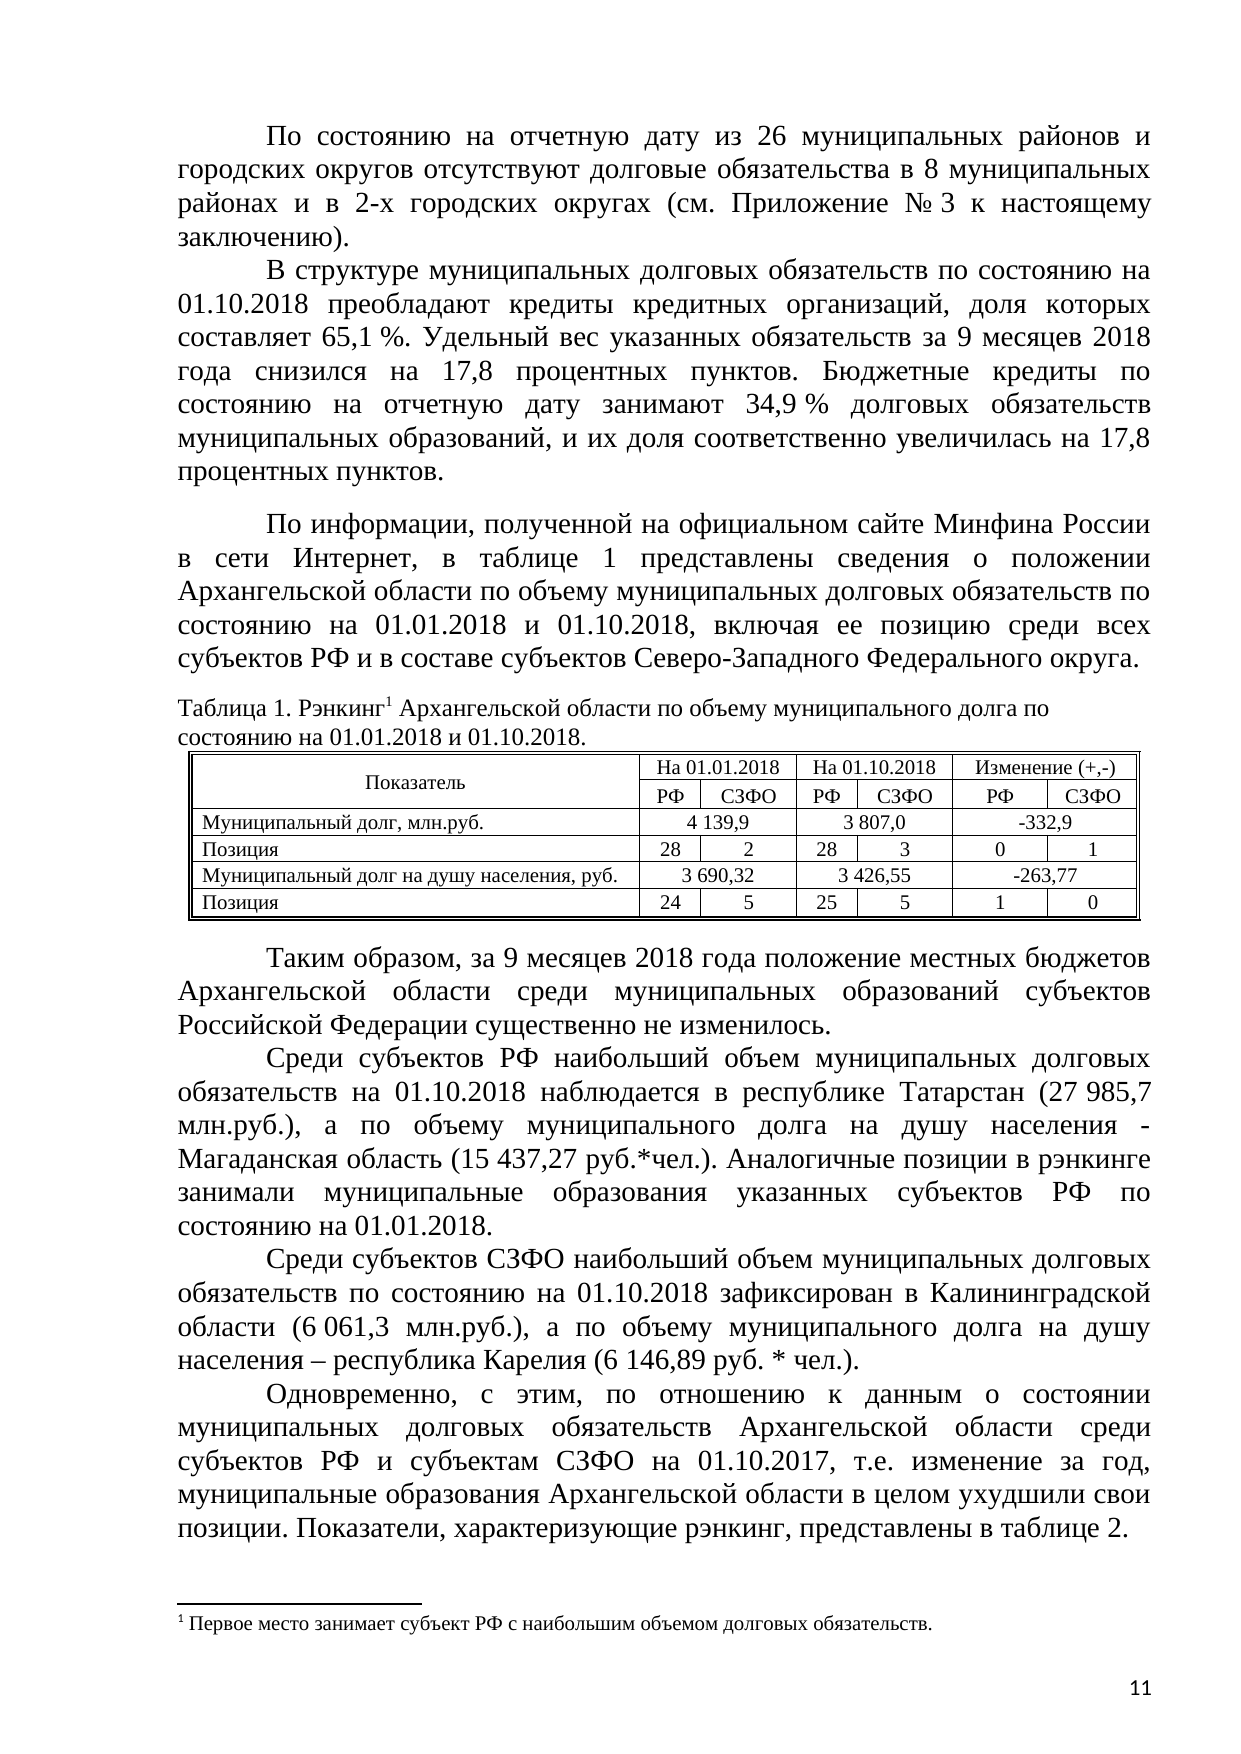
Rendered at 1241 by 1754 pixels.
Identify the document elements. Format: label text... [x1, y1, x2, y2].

table_cell Позиция [193, 836, 639, 861]
text Среди субъектов РФ наибольший объем муниципальных долговых обязательств на 01.10.2018 наблюдается в республике Татарстан (27 985,7 млн.руб.), а по объему муниципального долга на душу населения - Магаданская область (15 437,27 руб.*чел.). Аналогичные позиции в рэнкинге занимали муниципальные образования указанных субъектов РФ по состоянию на 01.01.2018. [177, 1040, 1152, 1242]
table_cell СЗФО [701, 780, 796, 808]
text Среди субъектов СЗФО наибольший объем муниципальных долговых обязательств по состоянию на 01.10.2018 зафиксирован в Калининградской области (6 061,3 млн.руб.), а по объему муниципального долга на душу населения – республика Карелия (6 146,89 руб. * чел.). [177, 1242, 1152, 1376]
table_cell 3 426,55 [797, 862, 952, 888]
table_cell 24 [640, 889, 700, 916]
table_cell СЗФО [858, 780, 952, 808]
table_cell 1 [1048, 836, 1136, 861]
table_header Показатель [193, 755, 639, 808]
table_cell -332,9 [953, 809, 1136, 835]
table_header На 01.01.2018 [640, 755, 796, 779]
table_cell 2 [701, 836, 796, 861]
table_header Изменение (+,-) [953, 755, 1136, 779]
table_cell РФ [640, 780, 700, 808]
table_cell 4 139,9 [640, 809, 796, 835]
table_cell Муниципальный долг, млн.руб. [193, 809, 639, 835]
table_cell 5 [701, 889, 796, 916]
text В структуре муниципальных долговых обязательств по состоянию на 01.10.2018 преобладают кредиты кредитных организаций, доля которых составляет 65,1 %. Удельный вес указанных обязательств за 9 месяцев 2018 года снизился на 17,8 процентных пунктов. Бюджетные кредиты по состоянию на отчетную дату занимают 34,9 % долговых обязательств муниципальных образований, и их доля соответственно увеличилась на 17,8 процентных пунктов. [177, 252, 1152, 487]
table_cell 0 [953, 836, 1047, 861]
table_cell -263,77 [953, 862, 1136, 888]
table_cell 25 [797, 889, 857, 916]
table_cell 3 [858, 836, 952, 861]
text Таблица 1. Рэнкинг Архангельской области по объему муниципального долга по состоянию на 01.01.2018 и 01.10.2018. [177, 693, 1152, 751]
table_cell 1 [953, 889, 1047, 916]
table_cell Муниципальный долг на душу населения, руб. [193, 862, 639, 888]
table_cell 28 [797, 836, 857, 861]
table_cell 28 [640, 836, 700, 861]
table_cell 3 807,0 [797, 809, 952, 835]
table_cell 3 690,32 [640, 862, 796, 888]
table_cell РФ [797, 780, 857, 808]
table_cell СЗФО [1048, 780, 1136, 808]
table_cell РФ [953, 780, 1047, 808]
text Таким образом, за 9 месяцев 2018 года положение местных бюджетов Архангельской области среди муниципальных образований субъектов Российской Федерации существенно не изменилось. [177, 940, 1152, 1040]
text По информации, полученной на официальном сайте Минфина России в сети Интернет, в таблице 1 представлены сведения о положении Архангельской области по объему муниципальных долговых обязательств по состоянию на 01.01.2018 и 01.10.2018, включая ее позицию среди всех субъектов РФ и в составе субъектов Северо-Западного Федерального округа. [177, 506, 1152, 674]
table_header На 01.10.2018 [797, 755, 952, 779]
table_cell 5 [858, 889, 952, 916]
table_cell 0 [1048, 889, 1136, 916]
text Одновременно, с этим, по отношению к данным о состоянии муниципальных долговых обязательств Архангельской области среди субъектов РФ и субъектам СЗФО на 01.10.2017, т.е. изменение за год, муниципальные образования Архангельской области в целом ухудшили свои позиции. Показатели, характеризующие рэнкинг, представлены в таблице 2. [177, 1376, 1152, 1543]
table_cell Позиция [193, 889, 639, 916]
text По состоянию на отчетную дату из 26 муниципальных районов и городских округов отсутствуют долговые обязательства в 8 муниципальных районах и в 2-х городских округах (см. Приложение № 3 к настоящему заключению). [177, 118, 1152, 252]
